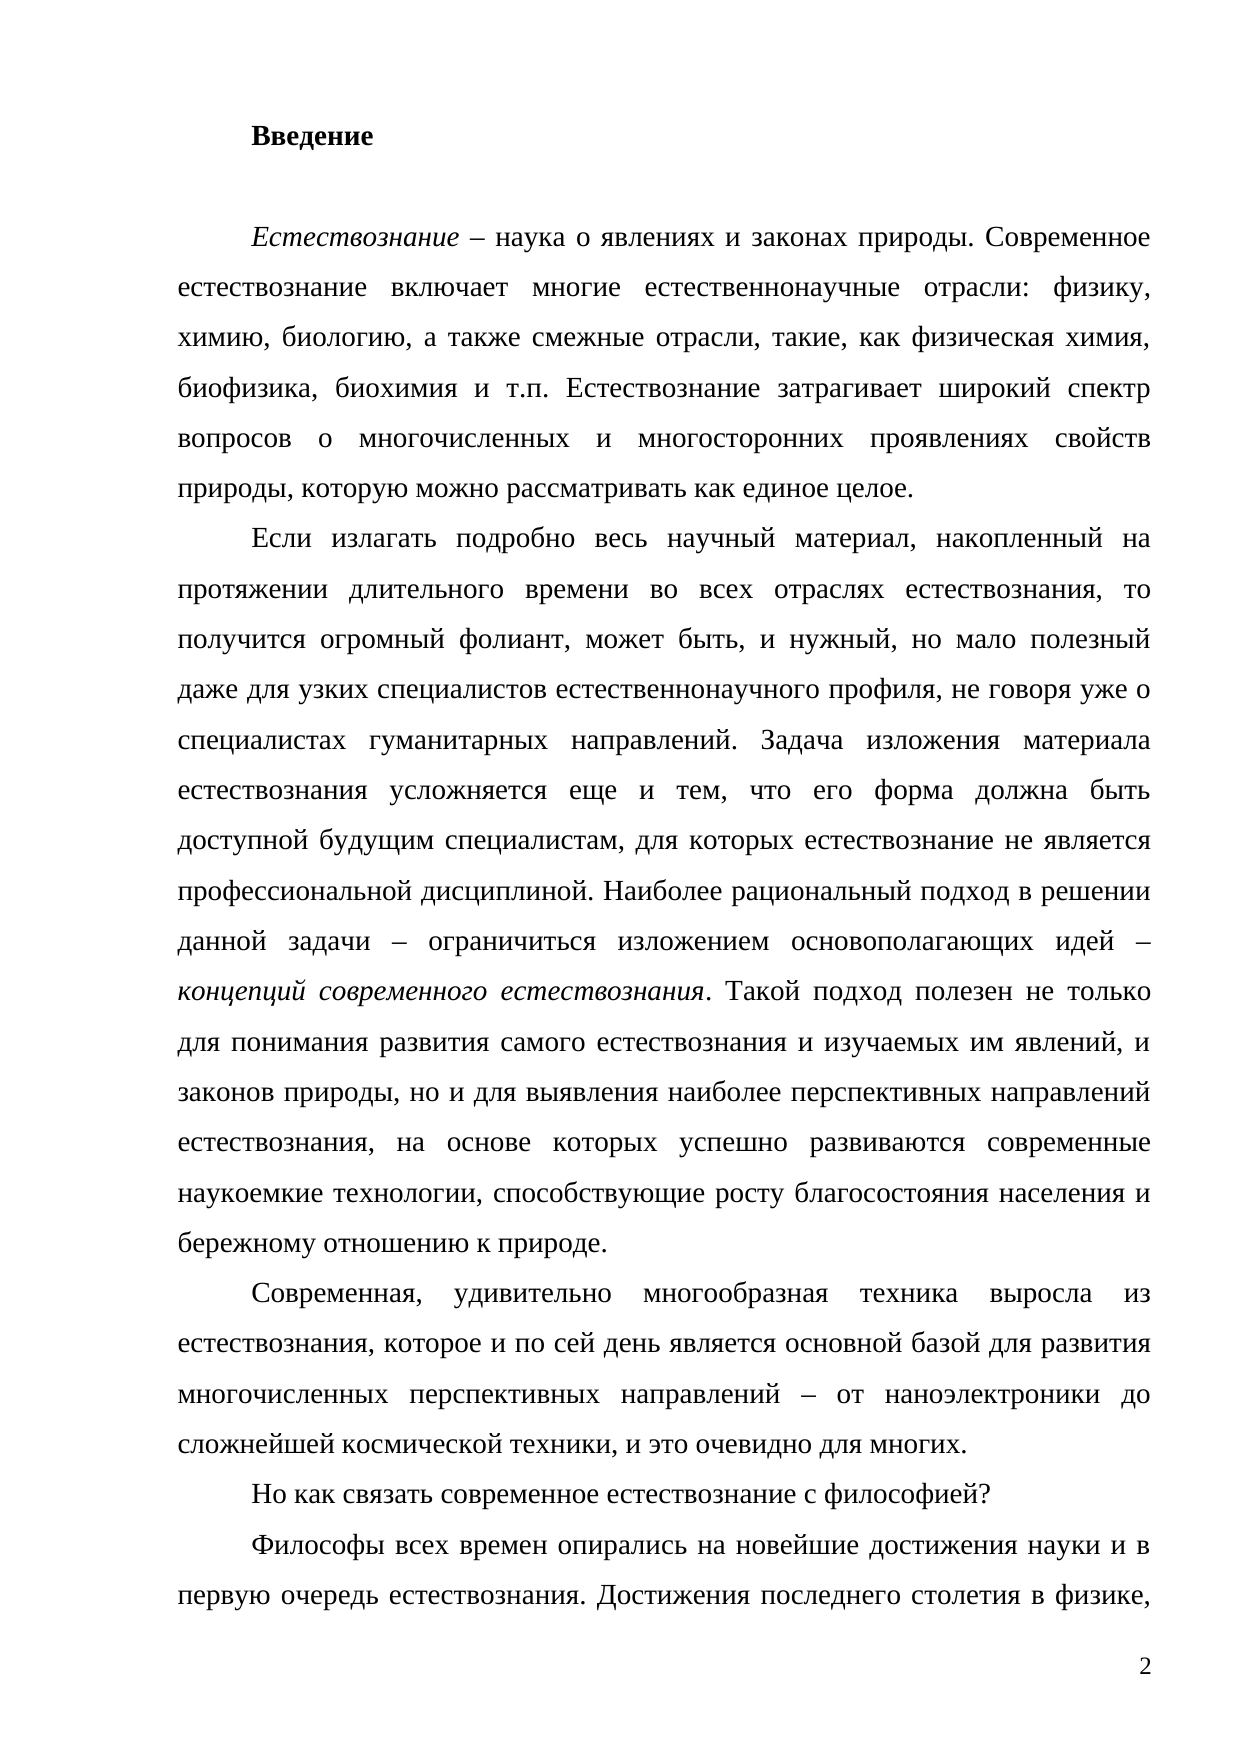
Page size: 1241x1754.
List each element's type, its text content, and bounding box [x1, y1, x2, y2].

text Современная, удивительно многообразная техника выросла из естествознания, которое и по сей день является основной базой для развития многочисленных перспективных направлений – от наноэлектроники до сложнейшей космической техники, и это очевидно для многих. [177, 1275, 1152, 1460]
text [177, 1527, 1152, 1611]
text Введение [177, 118, 1152, 152]
text Если излагать подробно весь научный материал, накопленный на протяжении длительного времени во всех отраслях естествознания, то получится огромный фолиант, может быть, и нужный, но мало полезный даже для узких специалистов естественнонаучного профиля, не говоря уже о специалистах гуманитарных направлений. Задача изложения материала естествознания усложняется еще и тем, что его форма должна быть доступной будущим специалистам, для которых естествознание не является профессиональной дисциплиной. Наиболее рациональный подход в решении данной задачи – ограничиться изложением основополагающих идей – концепций современного естествознания. Такой подход полезен не только для понимания развития самого естествознания и изучаемых им явлений, и законов природы, но и для выявления наиболее перспективных направлений естествознания, на основе которых успешно развиваются современные наукоемкие технологии, способствующие росту благосостояния населения и бережному отношению к природе. [177, 521, 1152, 1258]
text Но как связать современное естествознание с философией? [177, 1477, 1152, 1510]
text Естествознание – наука о явлениях и законах природы. Современное естествознание включает многие естественнонаучные отрасли: физику, химию, биологию, а также смежные отрасли, такие, как физическая химия, биофизика, биохимия и т.п. Естествознание затрагивает широкий спектр вопросов о многочисленных и многосторонних проявлениях свойств природы, которую можно рассматривать как единое целое. [177, 219, 1152, 504]
